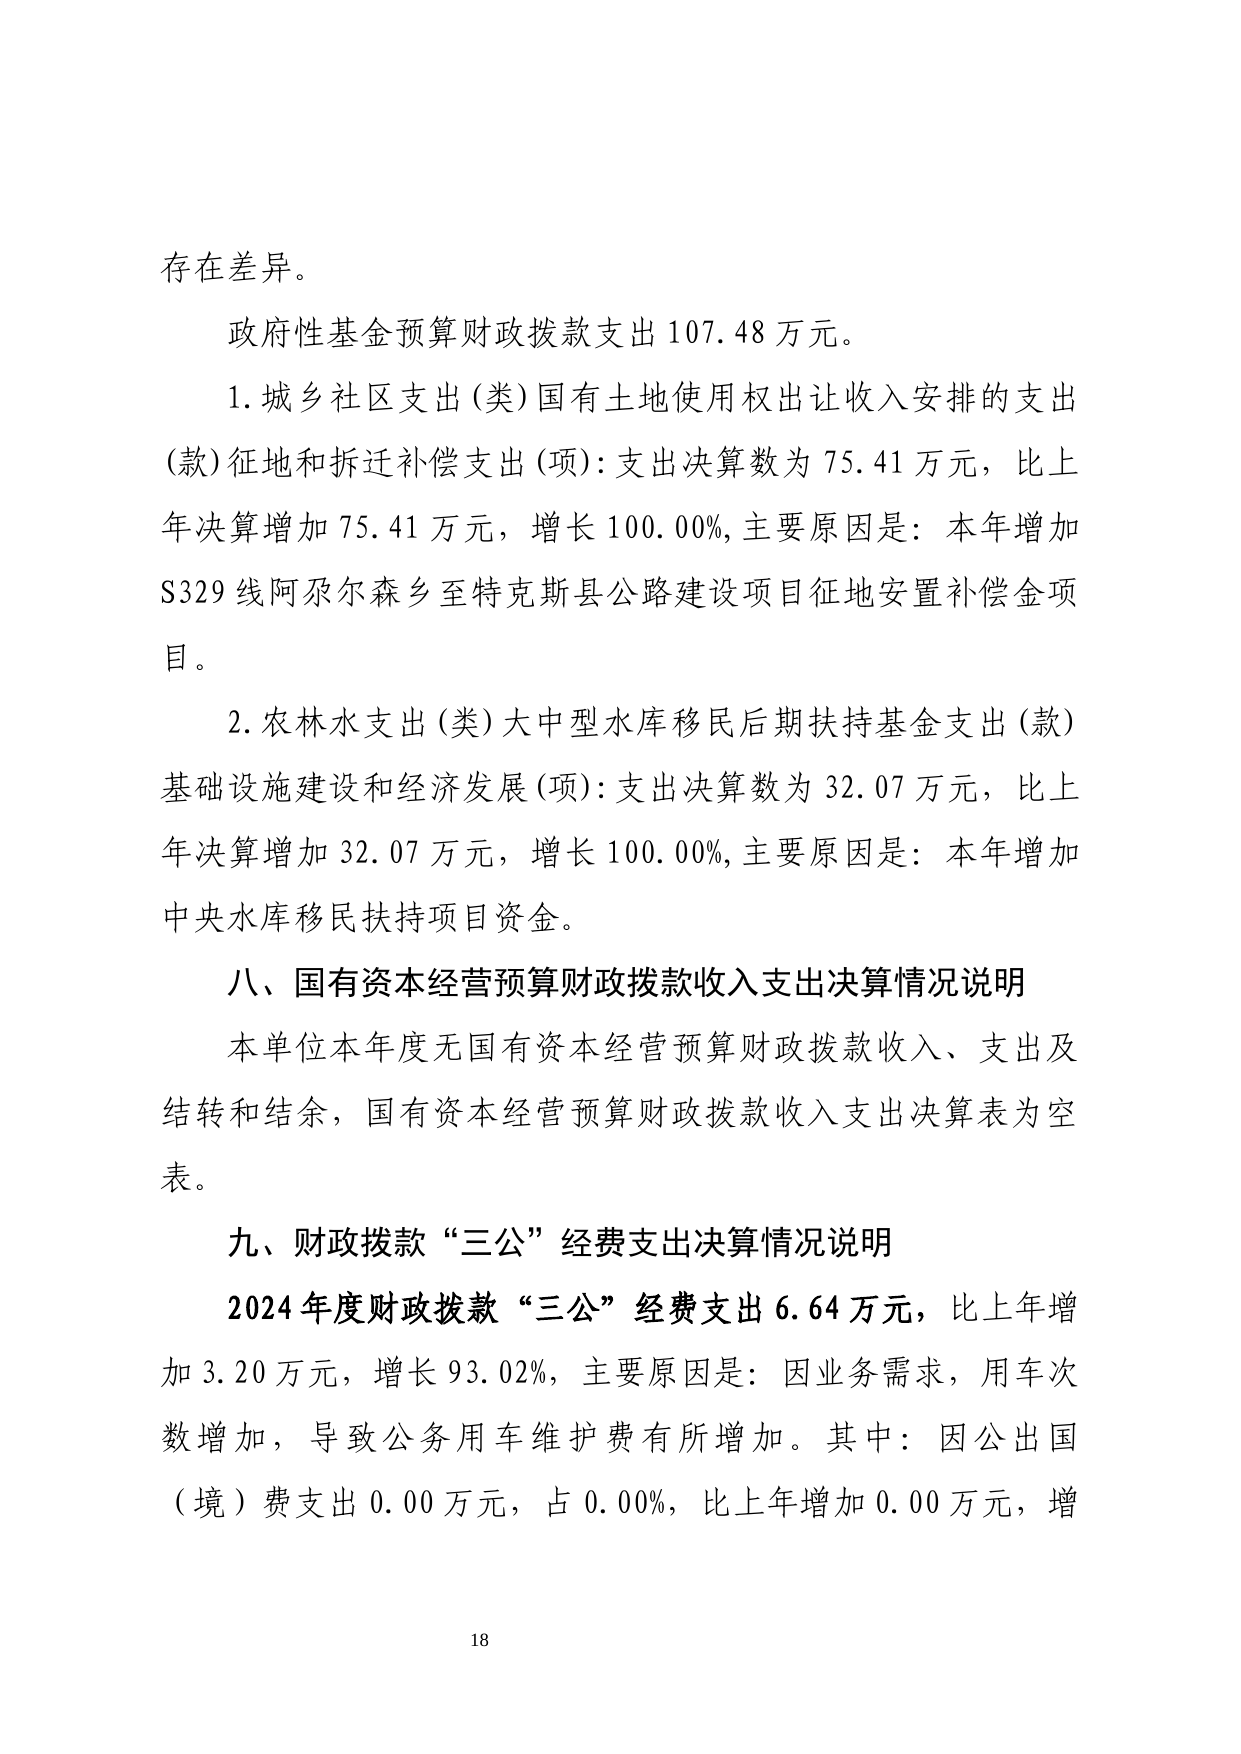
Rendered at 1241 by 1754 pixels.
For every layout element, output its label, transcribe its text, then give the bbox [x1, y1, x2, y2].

text 本单位本年度无国有资本经营预算财政拨款收入、支出及结转和结余，国有资本经营预算财政拨款收入支出决算表为空表。 [159, 1013, 1081, 1208]
text 九、财政拨款“三公”经费支出决算情况说明 [159, 1208, 1081, 1273]
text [159, 1273, 1081, 1533]
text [159, 233, 1081, 298]
text 2.农林水支出(类)大中型水库移民后期扶持基金支出(款)基础设施建设和经济发展(项):支出决算数为32.07万元，比上年决算增加32.07万元，增长100.00%,主要原因是：本年增加中央水库移民扶持项目资金。 [159, 688, 1081, 948]
text 政府性基金预算财政拨款支出107.48万元。 [159, 298, 1081, 363]
text 八、国有资本经营预算财政拨款收入支出决算情况说明 [159, 948, 1081, 1013]
text 1.城乡社区支出(类)国有土地使用权出让收入安排的支出(款)征地和拆迁补偿支出(项):支出决算数为75.41万元，比上年决算增加75.41万元，增长100.00%,主要原因是：本年增加S329线阿尕尔森乡至特克斯县公路建设项目征地安置补偿金项目。 [159, 363, 1081, 688]
